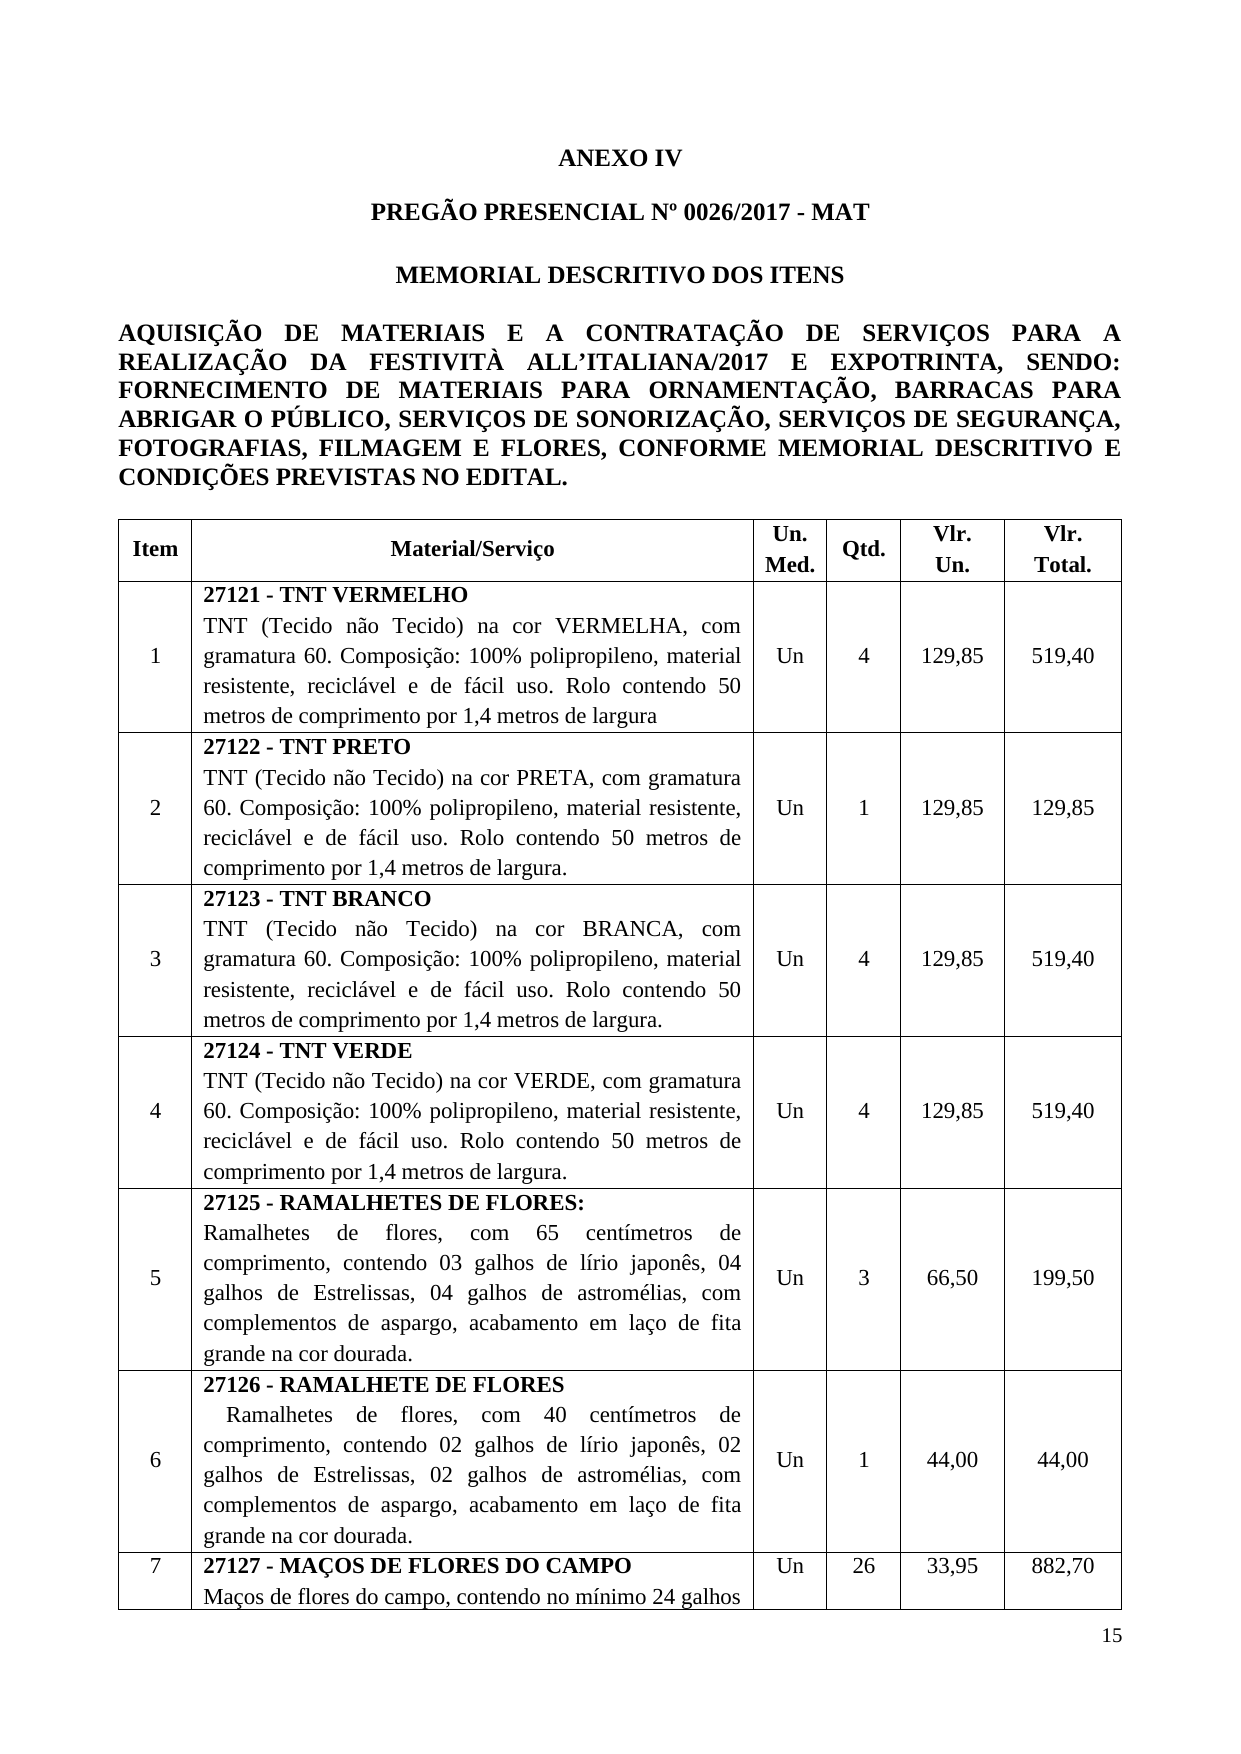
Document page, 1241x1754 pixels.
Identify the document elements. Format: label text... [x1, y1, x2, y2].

table_cell 129,85 [901, 582, 1004, 732]
table_cell 199,50 [1005, 1189, 1121, 1369]
table_cell Un [754, 1553, 826, 1609]
table_header Vlr. Total. [1005, 520, 1121, 581]
table_cell 27123 - TNT BRANCO TNT (Tecido não Tecido) na cor BRANCA, com gramatura 60. Composição: 100% polipropileno, material resistente, reciclável e de fácil uso. Rolo contendo 50 metros de comprimento por 1,4 metros de largura. [192, 885, 753, 1036]
table_cell 129,85 [1005, 733, 1121, 884]
table_cell 27122 - TNT PRETO TNT (Tecido não Tecido) na cor PRETA, com gramatura 60. Composição: 100% polipropileno, material resistente, reciclável e de fácil uso. Rolo contendo 50 metros de comprimento por 1,4 metros de largura. [192, 733, 753, 884]
table_cell 33,95 [901, 1553, 1004, 1609]
table_header Un. Med. [754, 520, 826, 581]
table_cell 519,40 [1005, 1037, 1121, 1188]
table_cell 4 [119, 1037, 191, 1188]
table_cell 66,50 [901, 1189, 1004, 1369]
table_cell 27121 - TNT VERMELHO TNT (Tecido não Tecido) na cor VERMELHA, com gramatura 60. Composição: 100% polipropileno, material resistente, reciclável e de fácil uso. Rolo contendo 50 metros de comprimento por 1,4 metros de largura [192, 582, 753, 732]
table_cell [192, 1553, 753, 1609]
subtitle PREGÃO PRESENCIAL Nº 0026/2017 - MAT [118, 197, 1122, 226]
table_header Material/Serviço [192, 520, 753, 581]
table_header Vlr. Un. [901, 520, 1004, 581]
table_cell Un [754, 1037, 826, 1188]
table_cell 1 [827, 1371, 900, 1552]
table_cell 882,70 [1005, 1553, 1121, 1609]
table_cell 6 [119, 1371, 191, 1552]
table_cell 2 [119, 733, 191, 884]
table_cell 1 [827, 733, 900, 884]
table_cell 129,85 [901, 1037, 1004, 1188]
table_cell 44,00 [1005, 1371, 1121, 1552]
table_cell 129,85 [901, 733, 1004, 884]
table_cell 4 [827, 885, 900, 1036]
table_cell 44,00 [901, 1371, 1004, 1552]
table_cell 519,40 [1005, 582, 1121, 732]
table_header Item [119, 520, 191, 581]
table_header Qtd. [827, 520, 900, 581]
table_cell 129,85 [901, 885, 1004, 1036]
table_cell Un [754, 1189, 826, 1369]
table_cell Un [754, 1371, 826, 1552]
text MEMORIAL DESCRITIVO DOS ITENS [118, 261, 1122, 289]
table_cell 27125 - RAMALHETES DE FLORES: Ramalhetes de flores, com 65 centímetros de comprimento, contendo 03 galhos de lírio japonês, 04 galhos de Estrelissas, 04 galhos de astromélias, com complementos de aspargo, acabamento em laço de fita grande na cor dourada. [192, 1189, 753, 1369]
table_cell 3 [827, 1189, 900, 1369]
table_cell Un [754, 885, 826, 1036]
table_cell Un [754, 582, 826, 732]
table_cell 4 [827, 582, 900, 732]
table_cell 5 [119, 1189, 191, 1369]
table_cell Un [754, 733, 826, 884]
table_cell 1 [119, 582, 191, 732]
table_cell 4 [827, 1037, 900, 1188]
table_cell 27126 - RAMALHETE DE FLORES Ramalhetes de flores, com 40 centímetros de comprimento, contendo 02 galhos de lírio japonês, 02 galhos de Estrelissas, 02 galhos de astromélias, com complementos de aspargo, acabamento em laço de fita grande na cor dourada. [192, 1371, 753, 1552]
table_cell 7 [119, 1553, 191, 1609]
table_cell 519,40 [1005, 885, 1121, 1036]
table_cell 3 [119, 885, 191, 1036]
table_cell 26 [827, 1553, 900, 1609]
subtitle ANEXO IV [118, 143, 1122, 172]
text AQUISIÇÃO DE MATERIAIS E A CONTRATAÇÃO DE SERVIÇOS PARA A REALIZAÇÃO DA FESTIVITÀ ALL’ITALIANA/2017 E EXPOTRINTA, SENDO: FORNECIMENTO DE MATERIAIS PARA ORNAMENTAÇÃO, BARRACAS PARA ABRIGAR O PÚBLICO, SERVIÇOS DE SONORIZAÇÃO, SERVIÇOS DE SEGURANÇA, FOTOGRAFIAS, FILMAGEM E FLORES, CONFORME MEMORIAL DESCRITIVO E CONDIÇÕES PREVISTAS NO EDITAL. [118, 318, 1122, 491]
table_cell 27124 - TNT VERDE TNT (Tecido não Tecido) na cor VERDE, com gramatura 60. Composição: 100% polipropileno, material resistente, reciclável e de fácil uso. Rolo contendo 50 metros de comprimento por 1,4 metros de largura. [192, 1037, 753, 1188]
